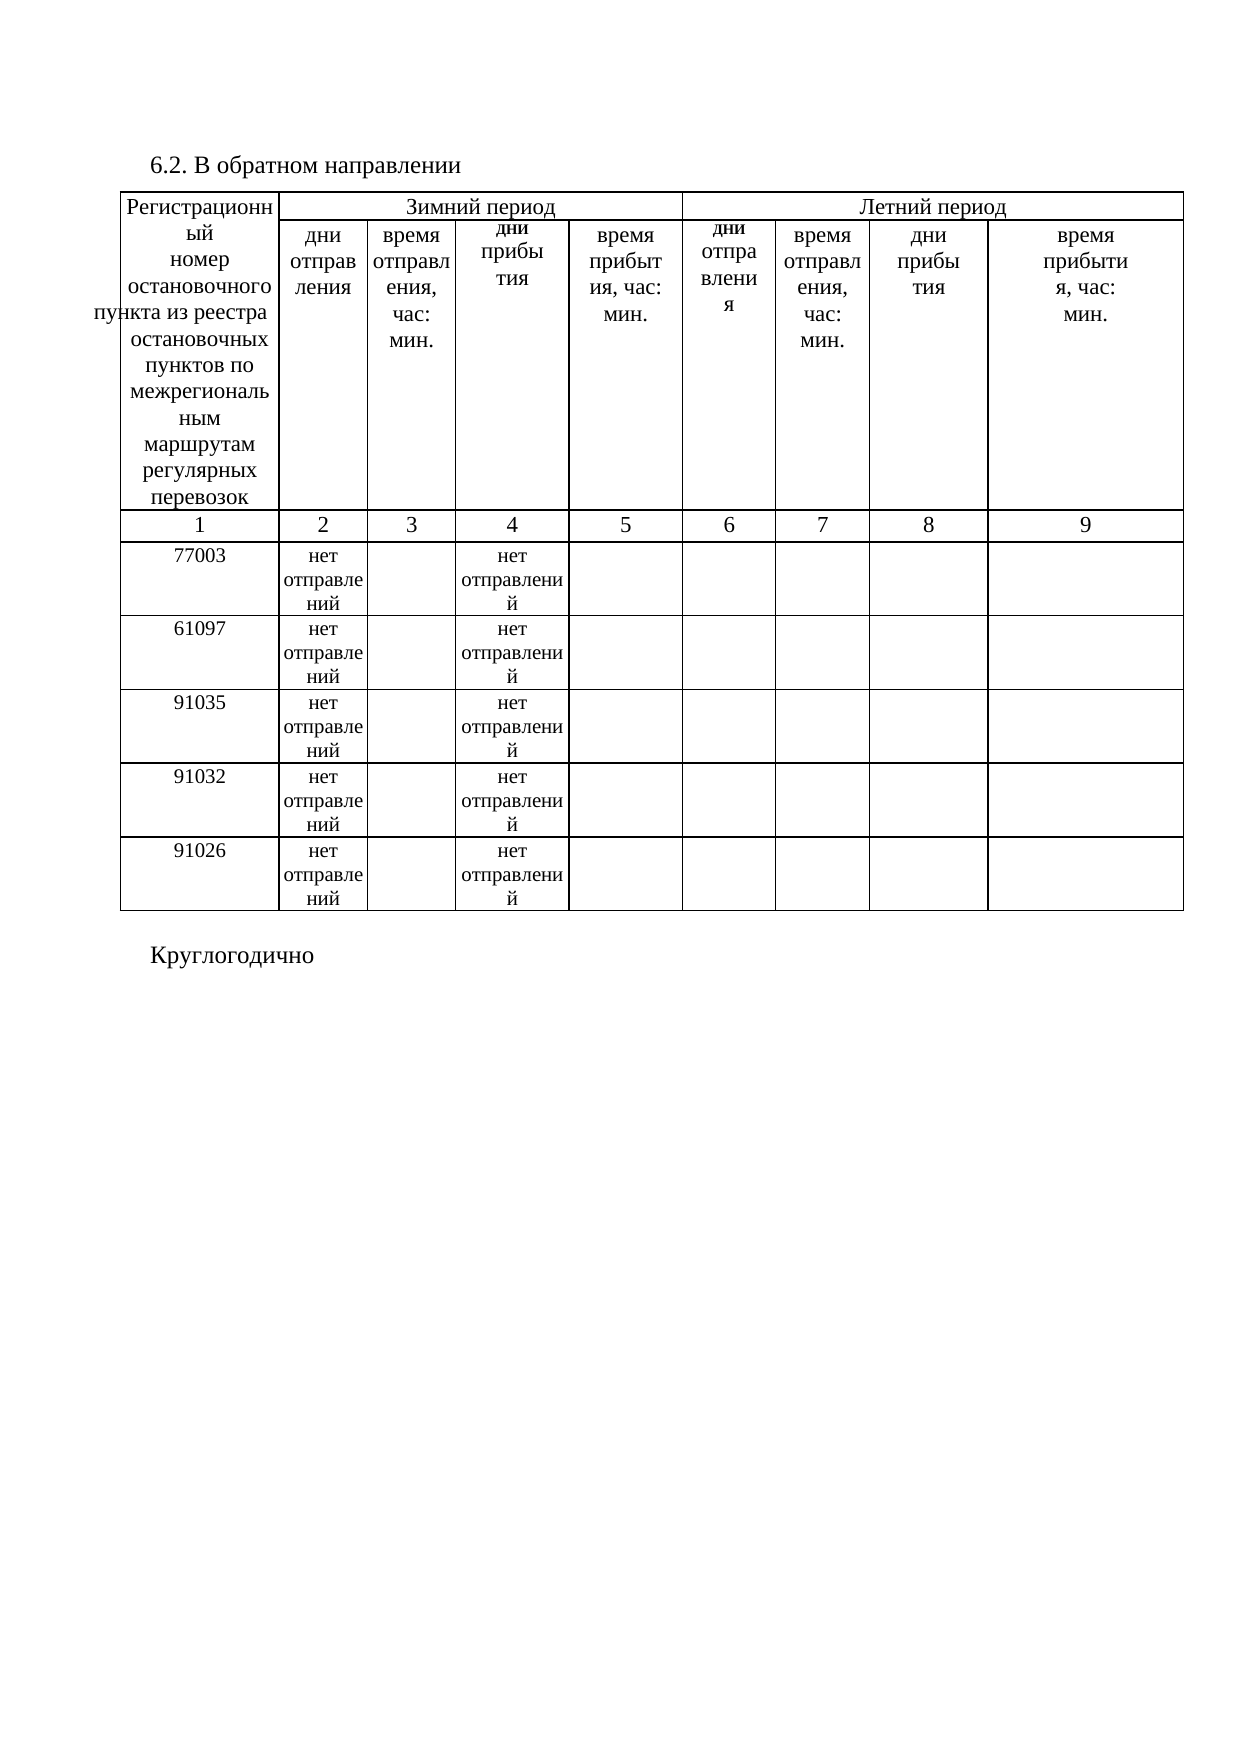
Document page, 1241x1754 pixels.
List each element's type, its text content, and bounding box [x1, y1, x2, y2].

table_cell время прибыти я, час: мин. [989, 221, 1183, 509]
table_cell [570, 838, 682, 910]
table_cell [368, 616, 455, 688]
table_cell 1 [121, 511, 278, 541]
table_cell [776, 690, 869, 762]
table_cell дни прибы тия [870, 221, 987, 509]
table_cell нет отправлений [280, 690, 367, 762]
table_cell [776, 838, 869, 910]
table_cell 91035 [121, 690, 278, 762]
table_cell [870, 838, 987, 910]
table_cell [368, 838, 455, 910]
table_cell время прибыт ия, час: мин. [570, 221, 682, 509]
table_cell [683, 838, 775, 910]
table_cell [989, 764, 1183, 836]
table_cell [683, 616, 775, 688]
table_cell время отправл ения, час: мин. [368, 221, 455, 509]
table_cell [570, 764, 682, 836]
table_cell 91026 [121, 838, 278, 910]
table_cell 4 [456, 511, 568, 541]
table_header Зимний период [280, 193, 682, 219]
table_cell [683, 543, 775, 615]
table_cell [683, 764, 775, 836]
table_cell [570, 543, 682, 615]
table_cell [870, 543, 987, 615]
table_header Летний период [683, 193, 1183, 219]
table_cell 3 [368, 511, 455, 541]
table_cell нет отправлений [280, 543, 367, 615]
table_cell ДНИ прибы тия [456, 221, 568, 509]
table_cell [989, 543, 1183, 615]
table_cell нет отправлений [280, 838, 367, 910]
table_cell [776, 543, 869, 615]
table_cell [989, 838, 1183, 910]
text Круглогодично [150, 940, 1090, 969]
table_cell 5 [570, 511, 682, 541]
table_cell 6 [683, 511, 775, 541]
table_cell [570, 690, 682, 762]
table_cell время отправл ения, час: мин. [776, 221, 869, 509]
table_cell 7 [776, 511, 869, 541]
table_cell [989, 616, 1183, 688]
table_cell нет отправлений [280, 764, 367, 836]
table_cell нет отправлений [280, 616, 367, 688]
table_cell ДНИ отпра влени я [683, 221, 775, 509]
table_header Регистрационный номер остановочного пункта из реестра остановочных пунктов по межрегиональным маршрутам регулярных перевозок [121, 193, 278, 509]
table_cell [989, 690, 1183, 762]
table_cell 9 [989, 511, 1183, 541]
table_cell нет отправлений [456, 764, 568, 836]
text 6.2. В обратном направлении [150, 150, 1090, 179]
table_cell [776, 764, 869, 836]
table_cell нет отправлений [456, 690, 568, 762]
table_cell 61097 [121, 616, 278, 688]
table_cell 91032 [121, 764, 278, 836]
table_cell нет отправлений [456, 838, 568, 910]
table_cell [870, 616, 987, 688]
table_cell нет отправлений [456, 543, 568, 615]
table_cell [368, 690, 455, 762]
table_cell [683, 690, 775, 762]
table_cell [368, 764, 455, 836]
table_cell нет отправлений [456, 616, 568, 688]
table_cell [368, 543, 455, 615]
table_cell [776, 616, 869, 688]
table_cell 8 [870, 511, 987, 541]
table_cell [870, 764, 987, 836]
table_cell 77003 [121, 543, 278, 615]
table_cell [870, 690, 987, 762]
table_cell [570, 616, 682, 688]
table_cell дни отправ ления [280, 221, 367, 509]
table_cell 2 [280, 511, 367, 541]
